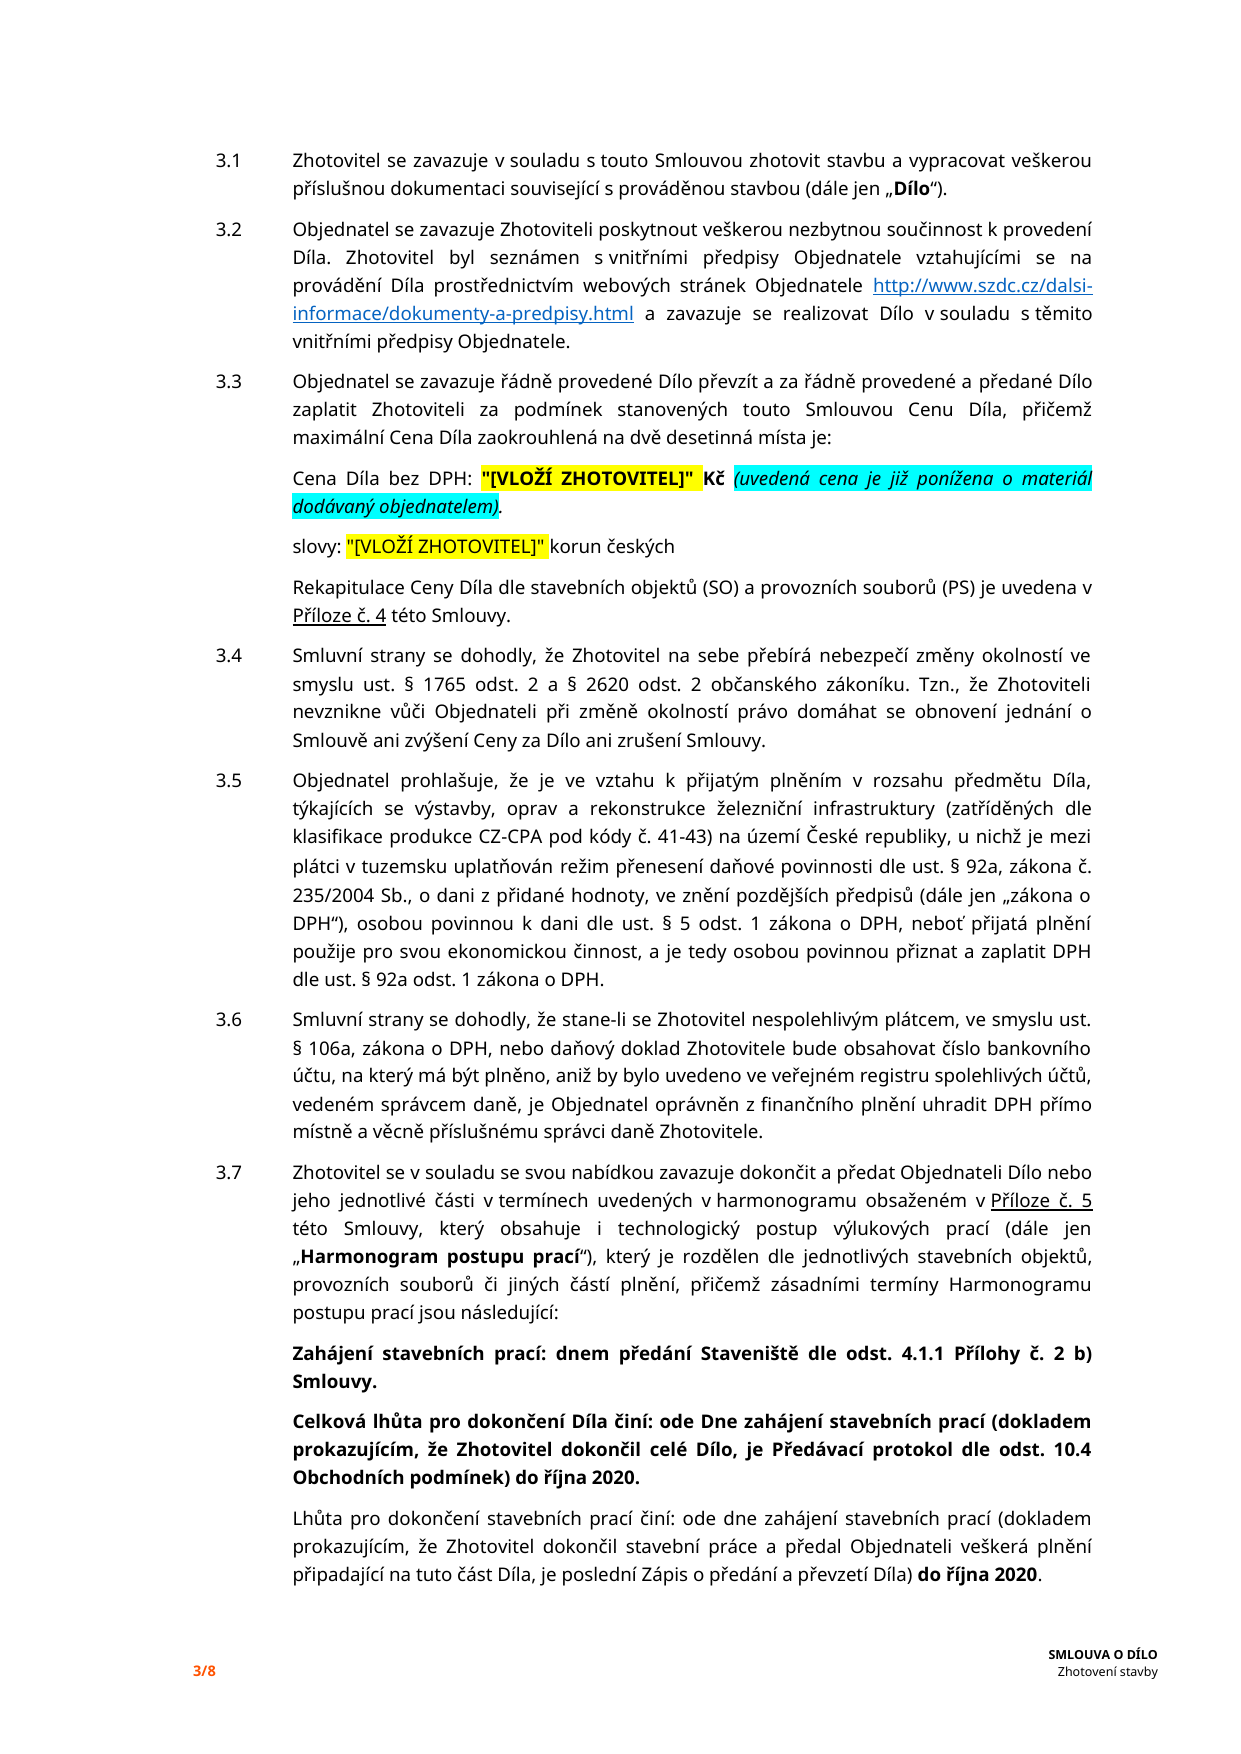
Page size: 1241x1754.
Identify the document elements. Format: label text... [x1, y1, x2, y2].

text Smluvní strany se dohodly, že stane-li se Zhotovitel nespolehlivým plátcem, ve smyslu ust. § 106a, zákona o DPH, nebo daňový doklad Zhotovitele bude obsahovat číslo bankovního účtu, na který má být plněno, aniž by bylo uvedeno ve veřejném registru spolehlivých účtů, vedeném správcem daně, je Objednatel oprávněn z finančního plnění uhradit DPH přímo místně a věcně příslušnému správci daně Zhotovitele. [216, 1007, 1093, 1144]
text Objednatel se zavazuje řádně provedené Dílo převzít a za řádně provedené a předané Dílo zaplatit Zhotoviteli za podmínek stanovených touto Smlouvou Cenu Díla, přičemž maximální Cena Díla zaokrouhlená na dvě desetinná místa je: [216, 369, 1093, 450]
text Lhůta pro dokončení stavebních prací činí: ode dne zahájení stavebních prací (dokladem prokazujícím, že Zhotovitel dokončil stavební práce a předal Objednateli veškerá plnění připadající na tuto část Díla, je poslední Zápis o předání a převzetí Díla) do října 2020. [292, 1505, 1093, 1587]
text slovy: korun českých [549, 534, 1093, 559]
text Zahájení stavebních prací: dnem předání Staveniště dle odst. 4.1.1 Přílohy č. 2 b) Smlouvy. [292, 1340, 1093, 1393]
text Smluvní strany se dohodly, že Zhotovitel na sebe přebírá nebezpečí změny okolností ve smyslu ust. § 1765 odst. 2 a § 2620 odst. 2 občanského zákoníku. Tzn., že Zhotoviteli nevznikne vůči Objednateli při změně okolností právo domáhat se obnovení jednání o Smlouvě ani zvýšení Ceny za Dílo ani zrušení Smlouvy. [216, 643, 1093, 752]
text slovy: korun českých [292, 534, 346, 559]
text Cena Díla bez DPH: Kč (uvedená cena je již ponížena o materiál dodávaný objednatelem). [292, 465, 1093, 519]
text Zhotovitel se zavazuje v souladu s touto Smlouvou zhotovit stavbu a vypracovat veškerou příslušnou dokumentaci související s prováděnou stavbou (dále jen „Dílo“). [216, 147, 1093, 201]
text Rekapitulace Ceny Díla dle stavebních objektů (SO) a provozních souborů (PS) je uvedena v Příloze č. 4 této Smlouvy. [292, 574, 1093, 628]
text Objednatel se zavazuje Zhotoviteli poskytnout veškerou nezbytnou součinnost k provedení Díla. Zhotovitel byl seznámen s vnitřními předpisy Objednatele vztahujícími se na provádění Díla prostřednictvím webových stránek Objednatele http://www.szdc.cz/dalsi-informace/dokumenty-a-predpisy.html a zavazuje se realizovat Dílo v souladu s těmito vnitřními předpisy Objednatele. [216, 216, 1093, 354]
text Objednatel prohlašuje, že je ve vztahu k přijatým plněním v rozsahu předmětu Díla, týkajících se výstavby, oprav a rekonstrukce železniční infrastruktury (zatříděných dle klasifikace produkce CZ-CPA pod kódy č. 41-43) na území České republiky, u nichž je mezi plátci v tuzemsku uplatňován režim přenesení daňové povinnosti dle ust. § 92a, zákona č. 235/2004 Sb., o dani z přidané hodnoty, ve znění pozdějších předpisů (dále jen „zákona o DPH“), osobou povinnou k dani dle ust. § 5 odst. 1 zákona o DPH, neboť přijatá plnění použije pro svou ekonomickou činnost, a je tedy osobou povinnou přiznat a zaplatit DPH dle ust. § 92a odst. 1 zákona o DPH. [216, 767, 1093, 992]
text Zhotovitel se v souladu se svou nabídkou zavazuje dokončit a předat Objednateli Dílo nebo jeho jednotlivé části v termínech uvedených v harmonogramu obsaženém v Příloze č. 5 této Smlouvy, který obsahuje i technologický postup výlukových prací (dále jen „Harmonogram postupu prací“), který je rozdělen dle jednotlivých stavebních objektů, provozních souborů či jiných částí plnění, přičemž zásadními termíny Harmonogramu postupu prací jsou následující: [216, 1159, 1093, 1325]
text Celková lhůta pro dokončení Díla činí: ode Dne zahájení stavebních prací (dokladem prokazujícím, že Zhotovitel dokončil celé Dílo, je Předávací protokol dle odst. 10.4 Obchodních podmínek) do října 2020. [292, 1408, 1093, 1490]
